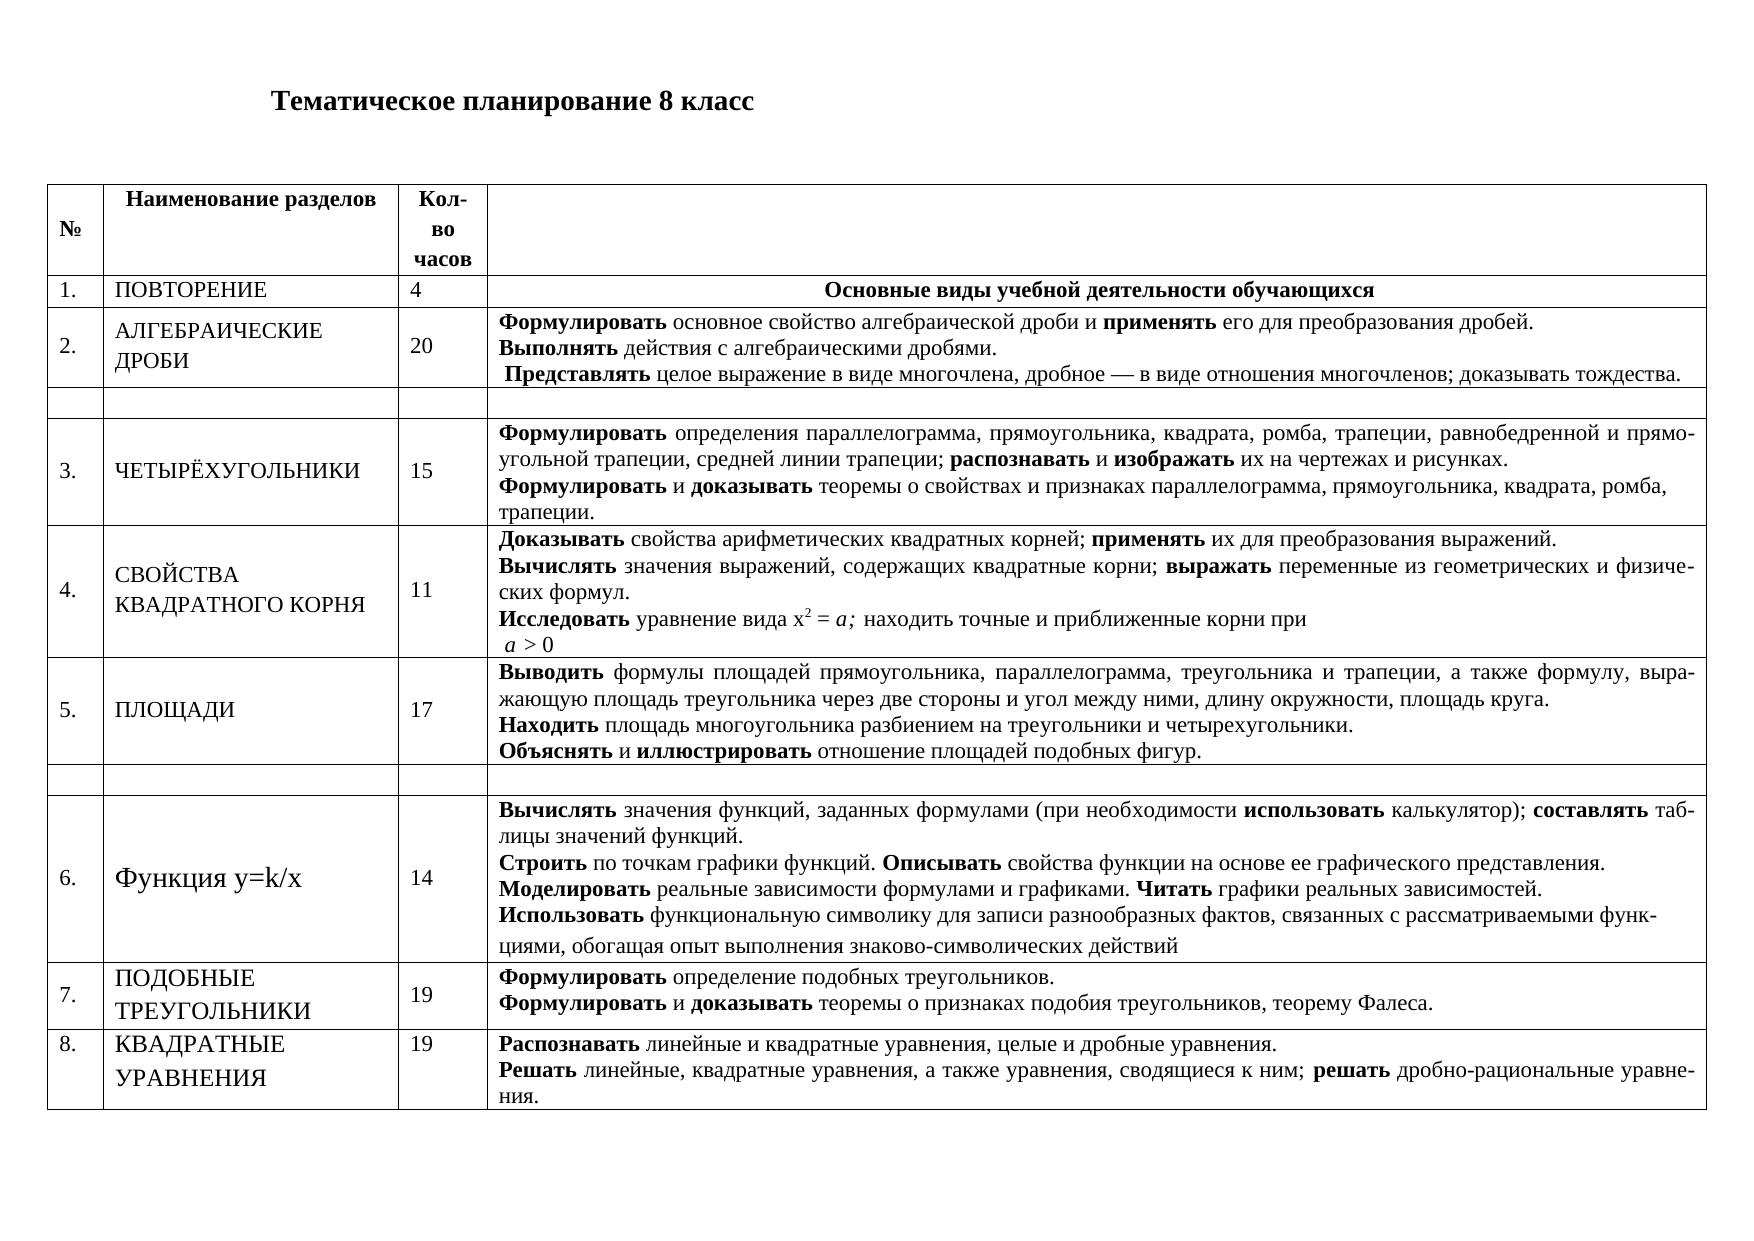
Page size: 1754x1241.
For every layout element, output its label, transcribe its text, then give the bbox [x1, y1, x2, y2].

table_cell 1. [48, 276, 103, 307]
table_cell Функция y=k/x [104, 796, 398, 962]
table_cell 6. [48, 796, 103, 962]
table_cell 19 [399, 1030, 487, 1109]
table_cell АЛГЕБРАИЧЕСКИЕ ДРОБИ [104, 308, 398, 387]
table_cell 20 [399, 308, 487, 387]
table_cell Формулировать основное свойство алгебраической дроби и применять его для преобразования дробей. Выполнять действия с алгебраическими дробями. Представлять целое выражение в виде многочлена, дробное — в виде отношения многочленов; доказывать тождества. [488, 308, 1706, 387]
table_cell СВОЙСТВА КВАДРАТНОГО КОРНЯ [104, 526, 398, 657]
table_cell ПЛОЩАДИ [104, 658, 398, 764]
table_cell ПОДОБНЫЕ ТРЕУГОЛЬНИКИ [104, 963, 398, 1028]
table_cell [488, 1030, 1706, 1109]
table_cell [104, 765, 398, 795]
table_cell Доказывать свойства арифметических квадратных корней; применять их для преобразования выражений. Вычислять значения выражений, содержащих квадратные корни; выражать переменные из геометрических и физических формул. Исследовать уравнение вида х2 = а; находить точные и приближенные корни при а > 0 [488, 526, 1706, 657]
table_cell Вычислять значения функций, заданных формулами (при необходимости использовать калькулятор); составлять таблицы значений функций. Строить по точкам графики функций. Описывать свойства функции на основе ее графического представления. Моделировать реальные зависимости формулами и графиками. Читать графики реальных зависимостей. Использовать функциональную символику для записи разнообразных фактов, связанных с рассматриваемыми функциями, обогащая опыт выполнения знаково-символических действий [488, 796, 1706, 962]
table_header № [48, 185, 103, 275]
table_cell 17 [399, 658, 487, 764]
table_cell 3. [48, 419, 103, 524]
table_cell [399, 765, 487, 795]
table_cell [488, 388, 1706, 418]
table_cell 19 [399, 963, 487, 1028]
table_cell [104, 1030, 398, 1109]
table_cell Выводить формулы площадей прямоугольника, параллелограмма, треугольника и трапеции, а также формулу, выражающую площадь треугольника через две стороны и угол между ними, длину окружности, площадь круга. Находить площадь многоугольника разбиением на треугольники и четырехугольники. Объяснять и иллюстрировать отношение площадей подобных фигур. [488, 658, 1706, 764]
table_header [488, 185, 1706, 275]
table_cell 2. [48, 308, 103, 387]
table_cell [104, 388, 398, 418]
table_cell Формулировать определения параллелограмма, прямоугольника, квадрата, ромба, трапеции, равнобедренной и прямоугольной трапеции, средней линии трапеции; распознавать и изображать их на чертежах и рисунках. Формулировать и доказывать теоремы о свойствах и признаках параллелограмма, прямоугольника, квадрата, ромба, трапеции. [488, 419, 1706, 524]
table_cell 4. [48, 526, 103, 657]
table_cell 4 [399, 276, 487, 307]
table_cell ЧЕТЫРЁХУГОЛЬНИКИ [104, 419, 398, 524]
table_cell [399, 388, 487, 418]
table_cell 14 [399, 796, 487, 962]
table_cell 11 [399, 526, 487, 657]
table_cell 5. [48, 658, 103, 764]
table_cell [48, 388, 103, 418]
table_cell [488, 765, 1706, 795]
table_cell ПОВТОРЕНИЕ [104, 276, 398, 307]
table_cell 15 [399, 419, 487, 524]
table_cell [48, 765, 103, 795]
table_cell 7. [48, 963, 103, 1028]
table_cell 8. [48, 1030, 103, 1109]
text Тематическое планирование 8 класс [59, 83, 1695, 117]
table_header Кол-во часов [399, 185, 487, 275]
table_cell Формулировать определение подобных треугольников. Формулировать и доказывать теоремы о признаках подобия треугольников, теорему Фалеса. [488, 963, 1706, 1028]
table_header Наименование разделов [104, 185, 398, 275]
table_cell Основные виды учебной деятельности обучающихся [488, 276, 1706, 307]
